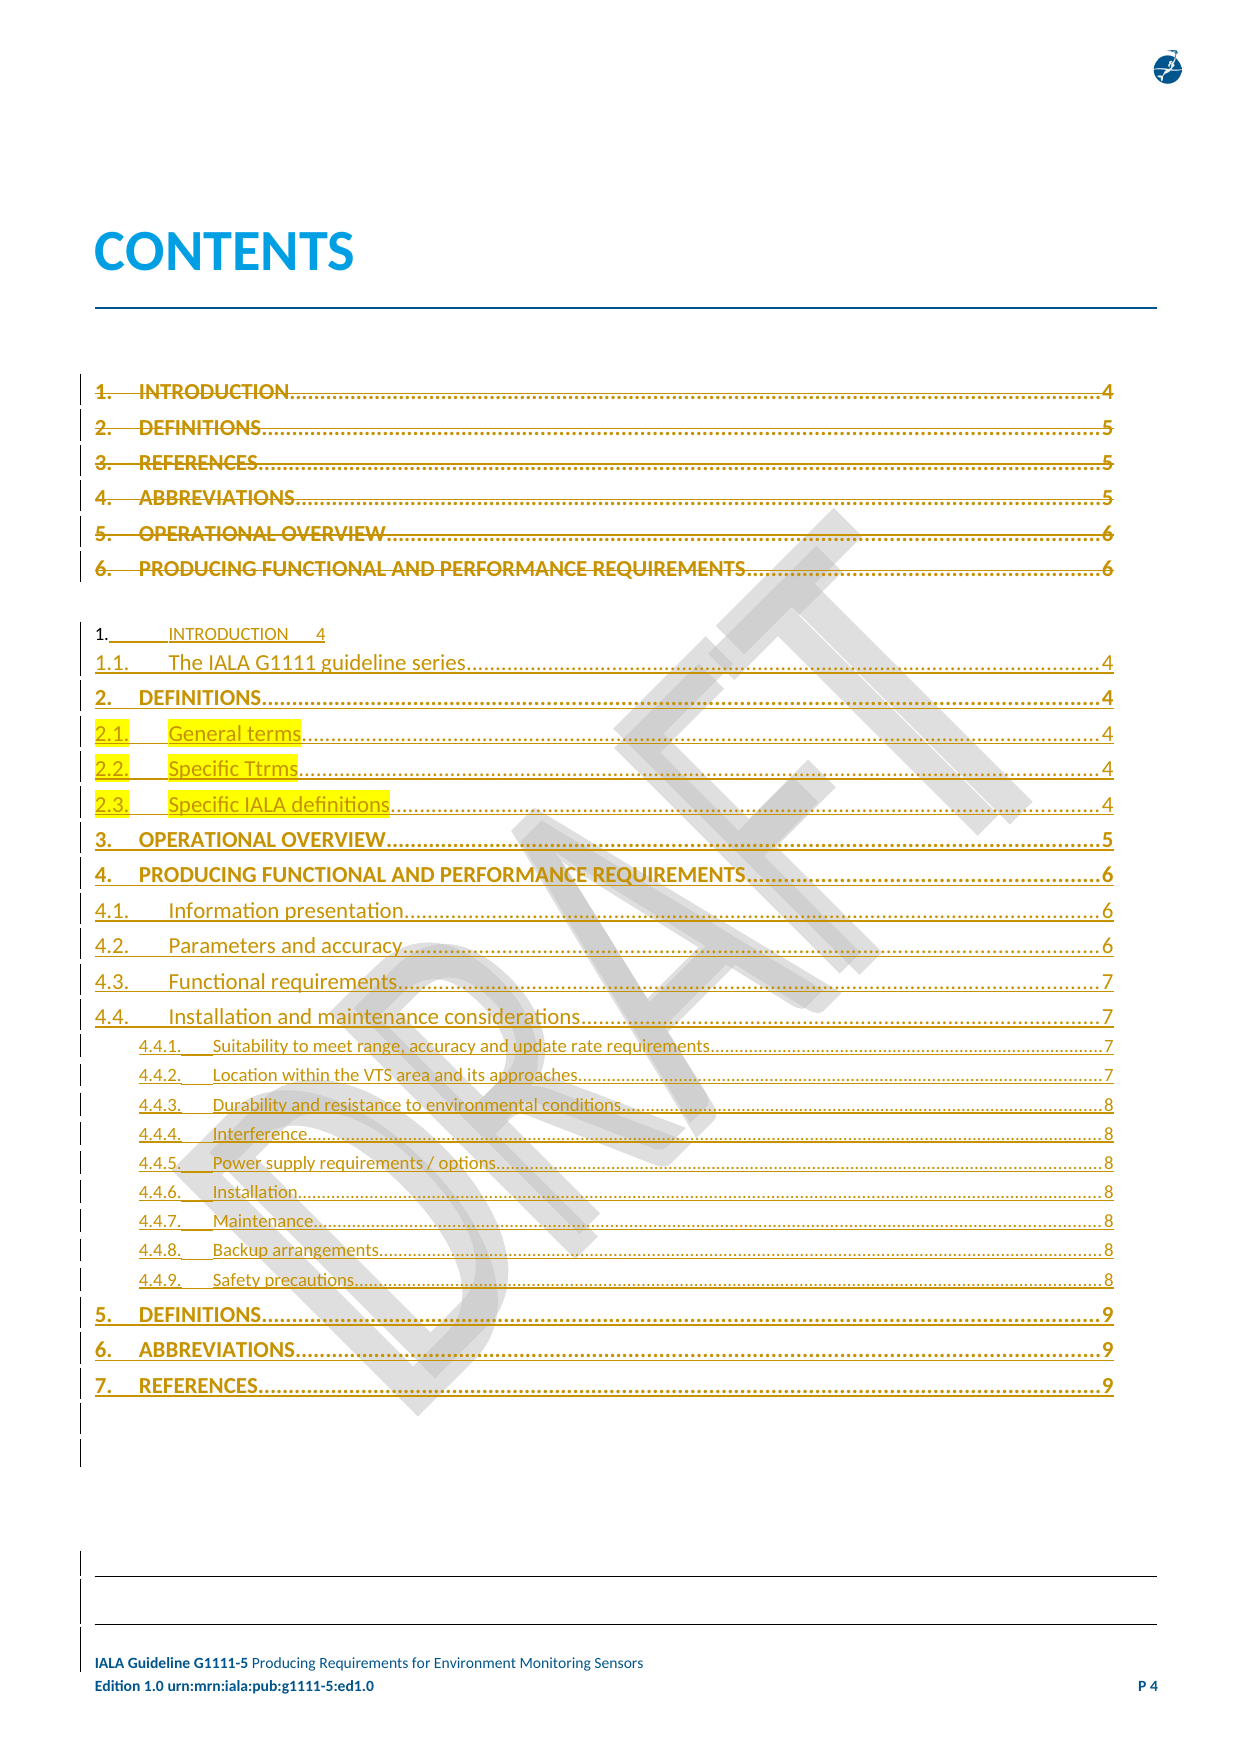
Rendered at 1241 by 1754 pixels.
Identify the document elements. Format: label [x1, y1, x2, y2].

picture [1120, 0, 1241, 119]
